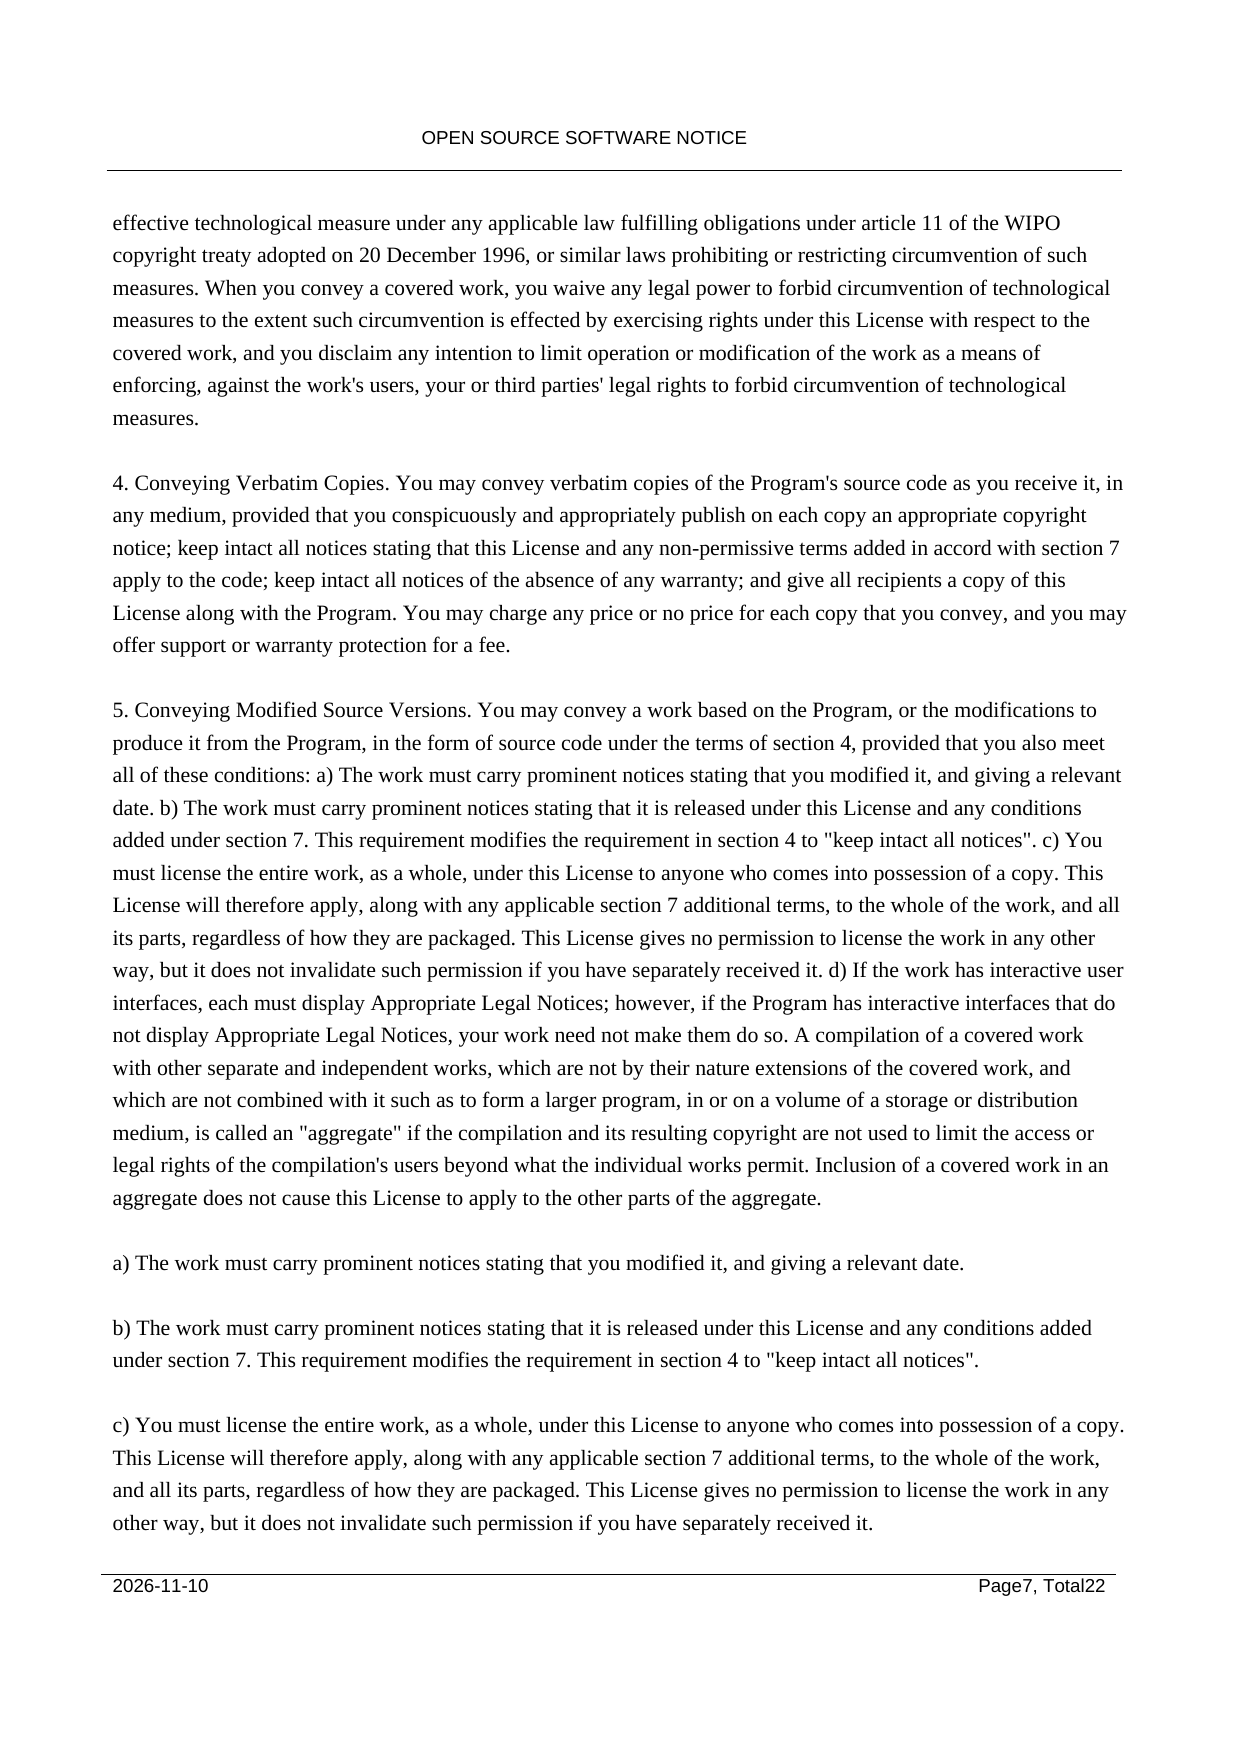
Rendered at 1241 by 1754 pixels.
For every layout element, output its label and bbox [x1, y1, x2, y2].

text [112, 206, 1128, 1539]
